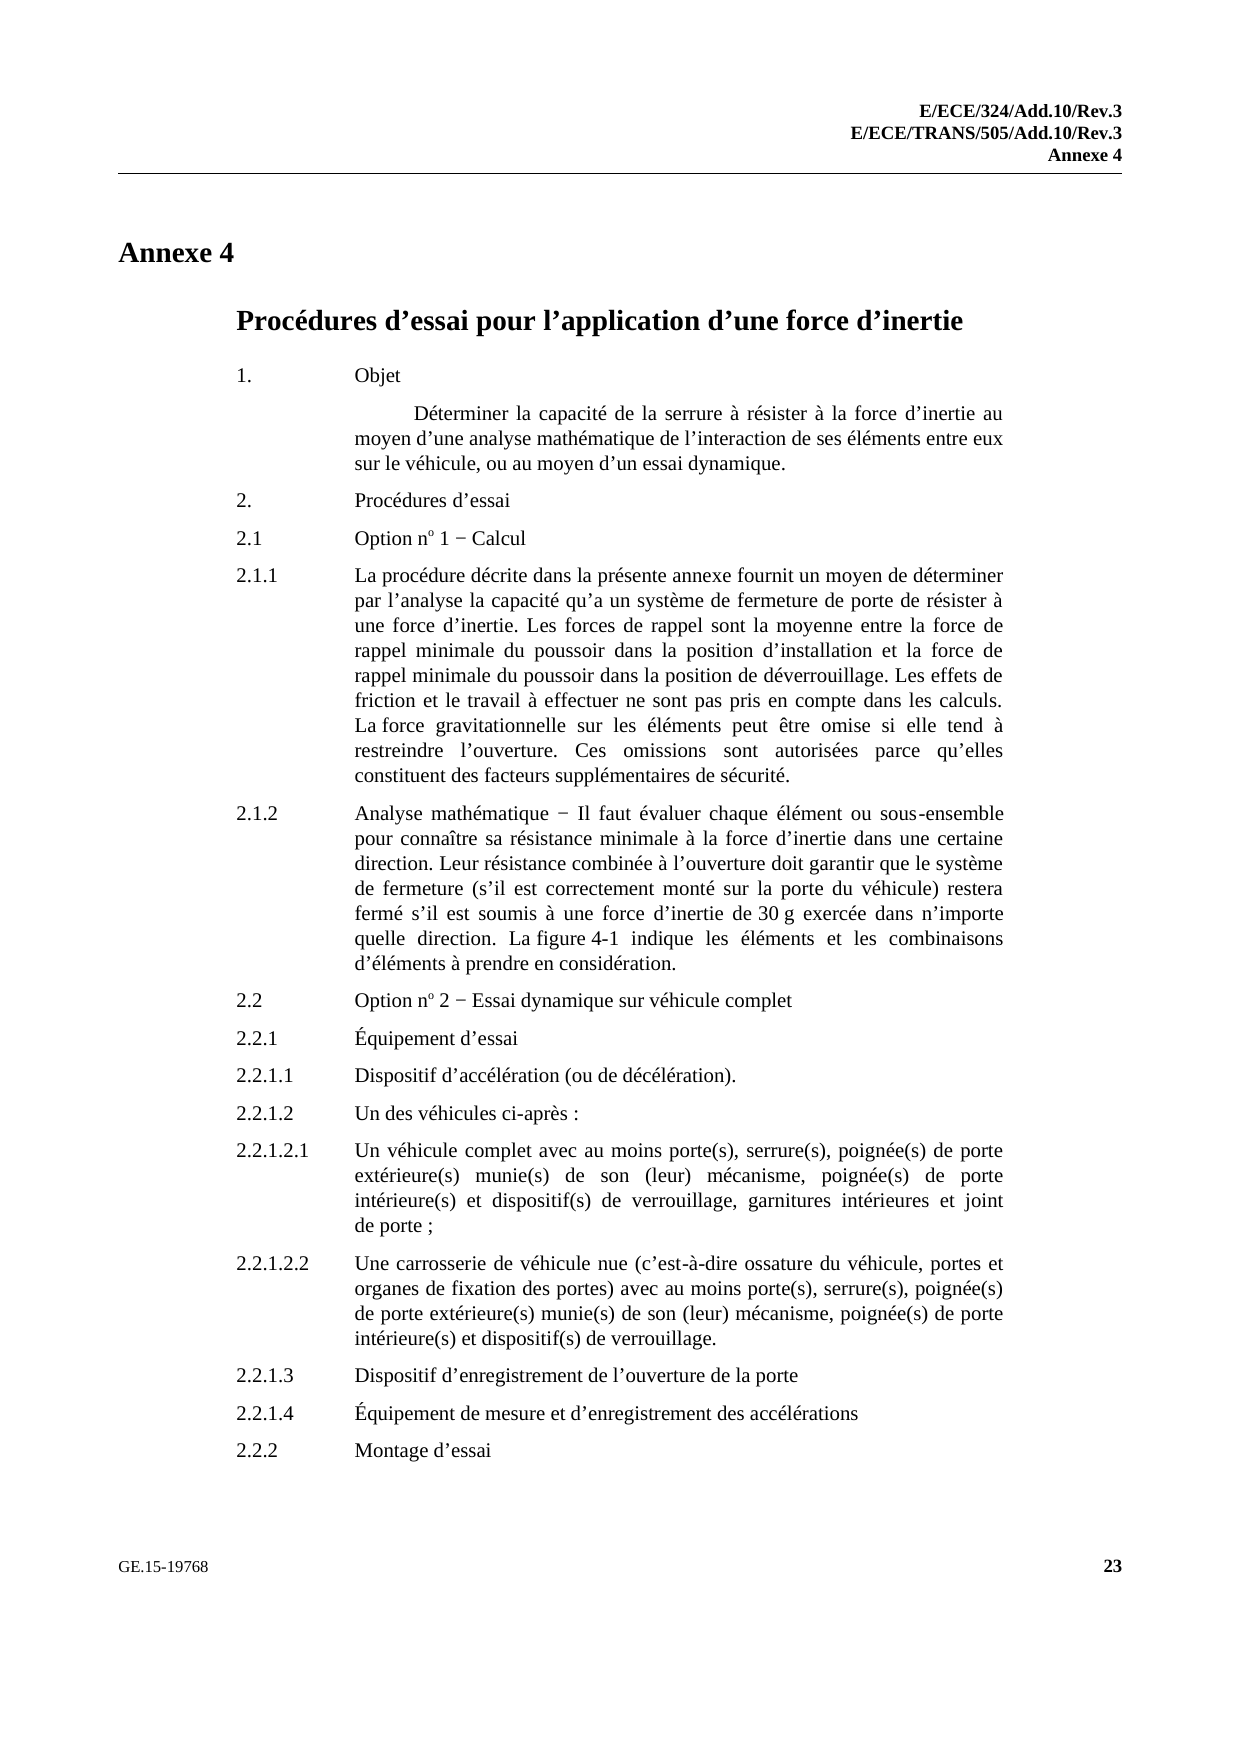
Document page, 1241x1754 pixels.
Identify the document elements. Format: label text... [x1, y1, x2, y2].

text 2.1 Option no 1 − Calcul [236, 524, 1004, 549]
text 2.2.1.2.2 Une carrosserie de véhicule nue (c’est-à-dire ossature du véhicule, portes et organes de fixation des portes) avec au moins porte(s), serrure(s), poignée(s) de porte extérieure(s) munie(s) de son (leur) mécanisme, poignée(s) de porte intérieure(s) et dispositif(s) de verrouillage. [236, 1249, 1004, 1349]
text 2.2.1.3 Dispositif d’enregistrement de l’ouverture de la porte [236, 1362, 1004, 1387]
text 2.2.1.2 Un des véhicules ci-après : [236, 1099, 1004, 1124]
text Procédures d’essai pour l’application d’une force d’inertie [118, 306, 1004, 337]
text 2.2.2 Montage d’essai [236, 1437, 1004, 1462]
text 2.2 Option no 2 − Essai dynamique sur véhicule complet [236, 987, 1004, 1012]
text 2.2.1.4 Équipement de mesure et d’enregistrement des accélérations [236, 1399, 1004, 1424]
text 2.1.1 La procédure décrite dans la présente annexe fournit un moyen de déterminer par l’analyse la capacité qu’a un système de fermeture de porte de résister à une force d’inertie. Les forces de rappel sont la moyenne entre la force de rappel minimale du poussoir dans la position d’installation et la force de rappel minimale du poussoir dans la position de déverrouillage. Les effets de friction et le travail à effectuer ne sont pas pris en compte dans les calculs. La force gravitationnelle sur les éléments peut être omise si elle tend à restreindre l’ouverture. Ces omissions sont autorisées parce qu’elles constituent des facteurs supplémentaires de sécurité. [236, 562, 1004, 787]
text 2.2.1.2.1 Un véhicule complet avec au moins porte(s), serrure(s), poignée(s) de porte extérieure(s) munie(s) de son (leur) mécanisme, poignée(s) de porte intérieure(s) et dispositif(s) de verrouillage, garnitures intérieures et joint de porte ; [236, 1137, 1004, 1237]
text Déterminer la capacité de la serrure à résister à la force d’inertie au moyen d’une analyse mathématique de l’interaction de ses éléments entre eux sur le véhicule, ou au moyen d’un essai dynamique. [354, 399, 1004, 474]
text 2. Procédures d’essai [236, 487, 1004, 512]
text 1. Objet [236, 362, 1004, 387]
text 2.2.1 Équipement d’essai [236, 1024, 1004, 1049]
text Annexe 4 [118, 237, 1004, 268]
text 2.2.1.1 Dispositif d’accélération (ou de décélération). [236, 1062, 1004, 1087]
text 2.1.2 Analyse mathématique − Il faut évaluer chaque élément ou sous-ensemble pour connaître sa résistance minimale à la force d’inertie dans une certaine direction. Leur résistance combinée à l’ouverture doit garantir que le système de fermeture (s’il est correctement monté sur la porte du véhicule) restera fermé s’il est soumis à une force d’inertie de 30 g exercée dans n’importe quelle direction. La figure 4-1 indique les éléments et les combinaisons d’éléments à prendre en considération. [236, 799, 1004, 974]
